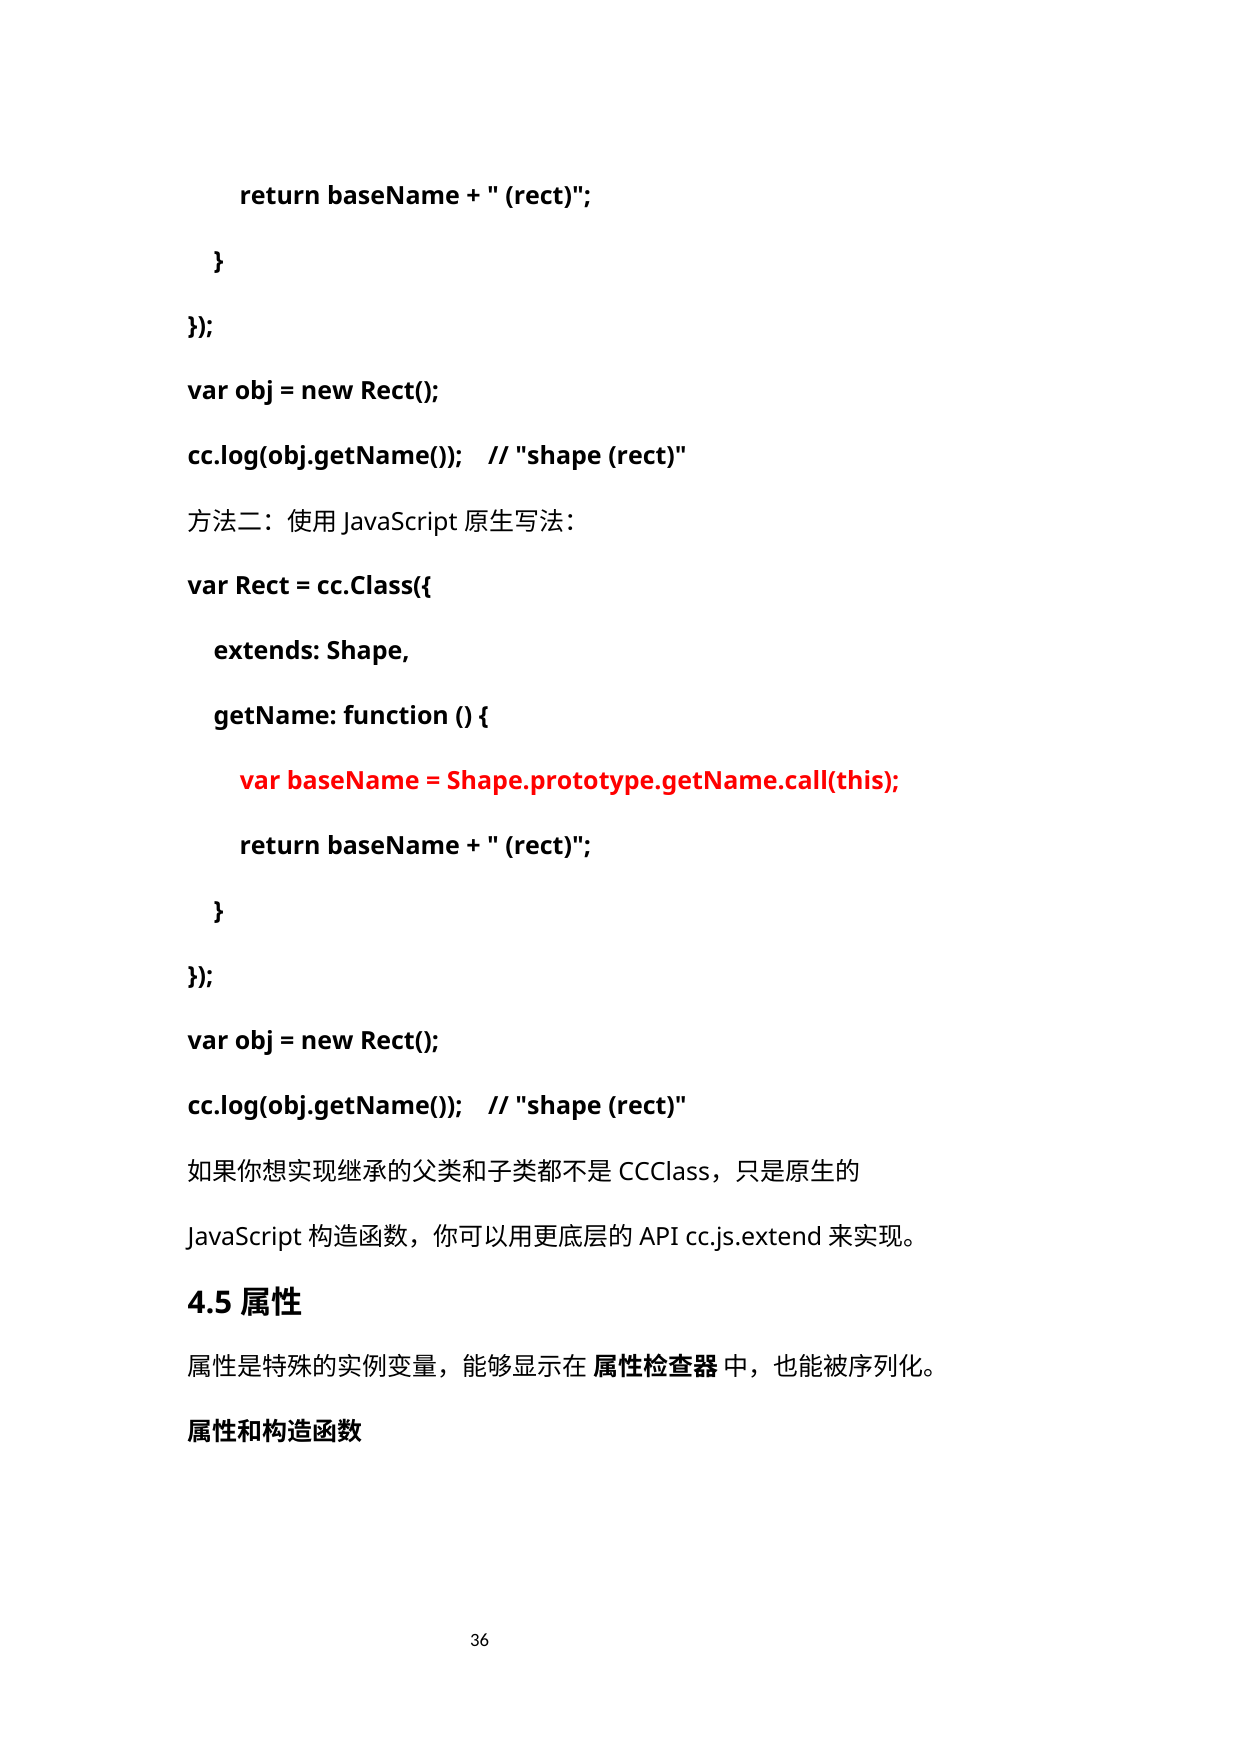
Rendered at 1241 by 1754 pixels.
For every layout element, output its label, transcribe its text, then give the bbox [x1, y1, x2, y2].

text }); [187, 292, 1053, 357]
text } [187, 877, 1053, 942]
text 属性是特殊的实例变量，能够显示在 属性检查器 中，也能被序列化。 [187, 1332, 1053, 1397]
text 如果你想实现继承的父类和子类都不是 CCClass，只是原生的 JavaScript 构造函数，你可以用更底层的 API cc.js.extend 来实现。 [187, 1137, 978, 1267]
text return baseName + " (rect)"; [187, 162, 1053, 227]
text getName: function () { [187, 682, 1053, 747]
text extends: Shape, [187, 617, 1053, 682]
text cc.log(obj.getName()); // "shape (rect)" [187, 1072, 1053, 1137]
text var obj = new Rect(); [187, 357, 1053, 422]
text cc.log(obj.getName()); // "shape (rect)" [187, 422, 1053, 487]
text var Rect = cc.Class({ [187, 552, 1053, 617]
subtitle 4.5 属性 [187, 1267, 1053, 1332]
text var obj = new Rect(); [187, 1007, 1053, 1072]
text } [187, 227, 1053, 292]
text 方法二：使用 JavaScript 原生写法： [187, 487, 1053, 552]
text return baseName + " (rect)"; [187, 812, 1053, 877]
text }); [187, 942, 1053, 1007]
text var baseName = Shape.prototype.getName.call(this); [187, 747, 1053, 812]
subtitle 属性和构造函数 [187, 1397, 1053, 1462]
